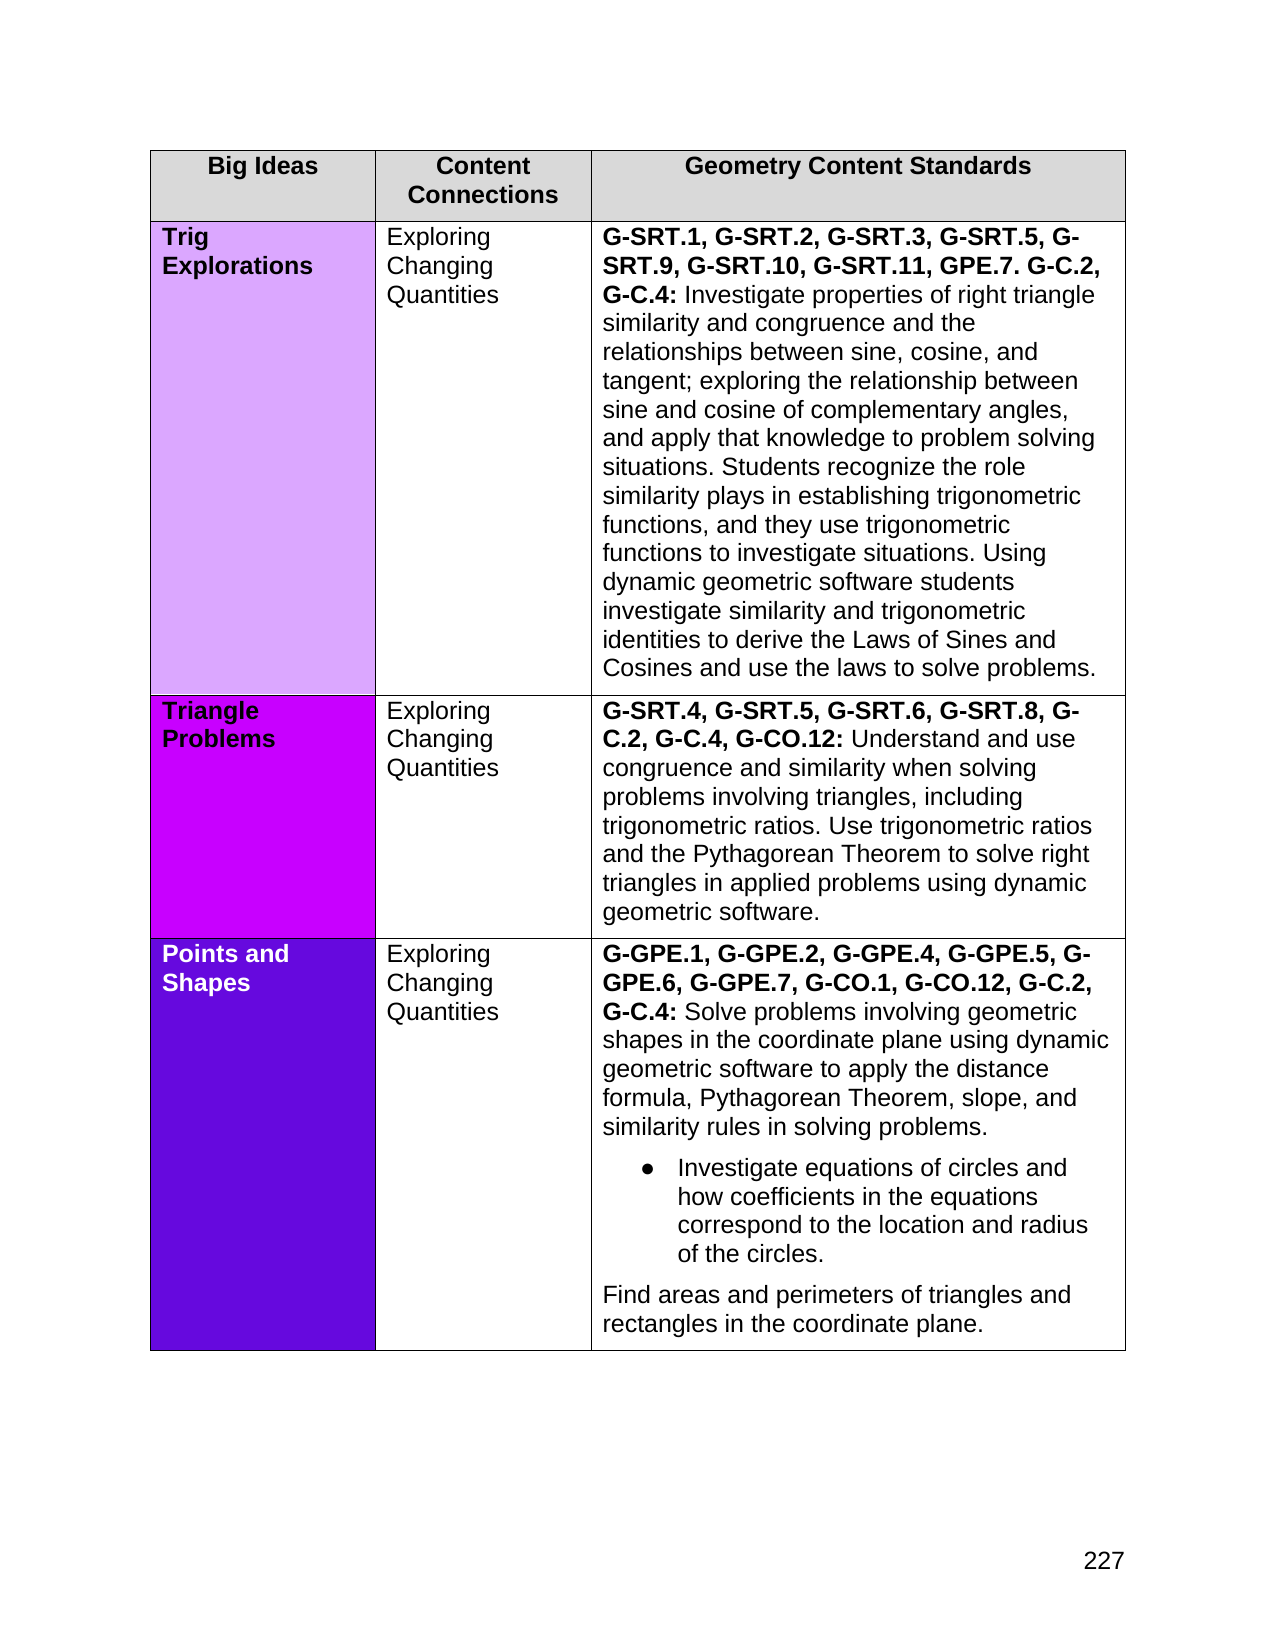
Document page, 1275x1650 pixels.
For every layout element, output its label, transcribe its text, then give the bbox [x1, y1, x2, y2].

table_header Content Connections [376, 151, 591, 221]
table_header Big Ideas [151, 151, 375, 221]
table_cell Exploring Changing Quantities [376, 939, 591, 1350]
table_header Geometry Content Standards [592, 151, 1125, 221]
table_cell G-SRT.1, G-SRT.2, G-SRT.3, G-SRT.5, G-SRT.9, G-SRT.10, G-SRT.11, GPE.7. G-C.2, G-C.4: Investigate properties of right triangle similarity and congruence and the relationships between sine, cosine, and tangent; exploring the relationship between sine and cosine of complementary angles, and apply that knowledge to problem solving situations. Students recognize the role similarity plays in establishing trigonometric functions, and they use trigonometric functions to investigate situations. Using dynamic geometric software students investigate similarity and trigonometric identities to derive the Laws of Sines and Cosines and use the laws to solve problems. [592, 222, 1125, 694]
table_cell Triangle Problems [151, 696, 375, 938]
table_cell Exploring Changing Quantities [376, 696, 591, 938]
table_cell Exploring Changing Quantities [376, 222, 591, 694]
table_cell G-GPE.1, G-GPE.2, G-GPE.4, G-GPE.5, G-GPE.6, G-GPE.7, G-CO.1, G-CO.12, G-C.2, G-C.4: Solve problems involving geometric shapes in the coordinate plane using dynamic geometric software to apply the distance formula, Pythagorean Theorem, slope, and similarity rules in solving problems. Investigate equations of circles and how coefficients in the equations correspond to the location and radius of the circles. Find areas and perimeters of triangles and rectangles in the coordinate plane. [592, 939, 1125, 1350]
table_cell Trig Explorations [151, 222, 375, 694]
table_cell G-SRT.4, G-SRT.5, G-SRT.6, G-SRT.8, G-C.2, G-C.4, G-CO.12: Understand and use congruence and similarity when solving problems involving triangles, including trigonometric ratios. Use trigonometric ratios and the Pythagorean Theorem to solve right triangles in applied problems using dynamic geometric software. [592, 696, 1125, 938]
table_cell Points and Shapes [151, 939, 375, 1350]
